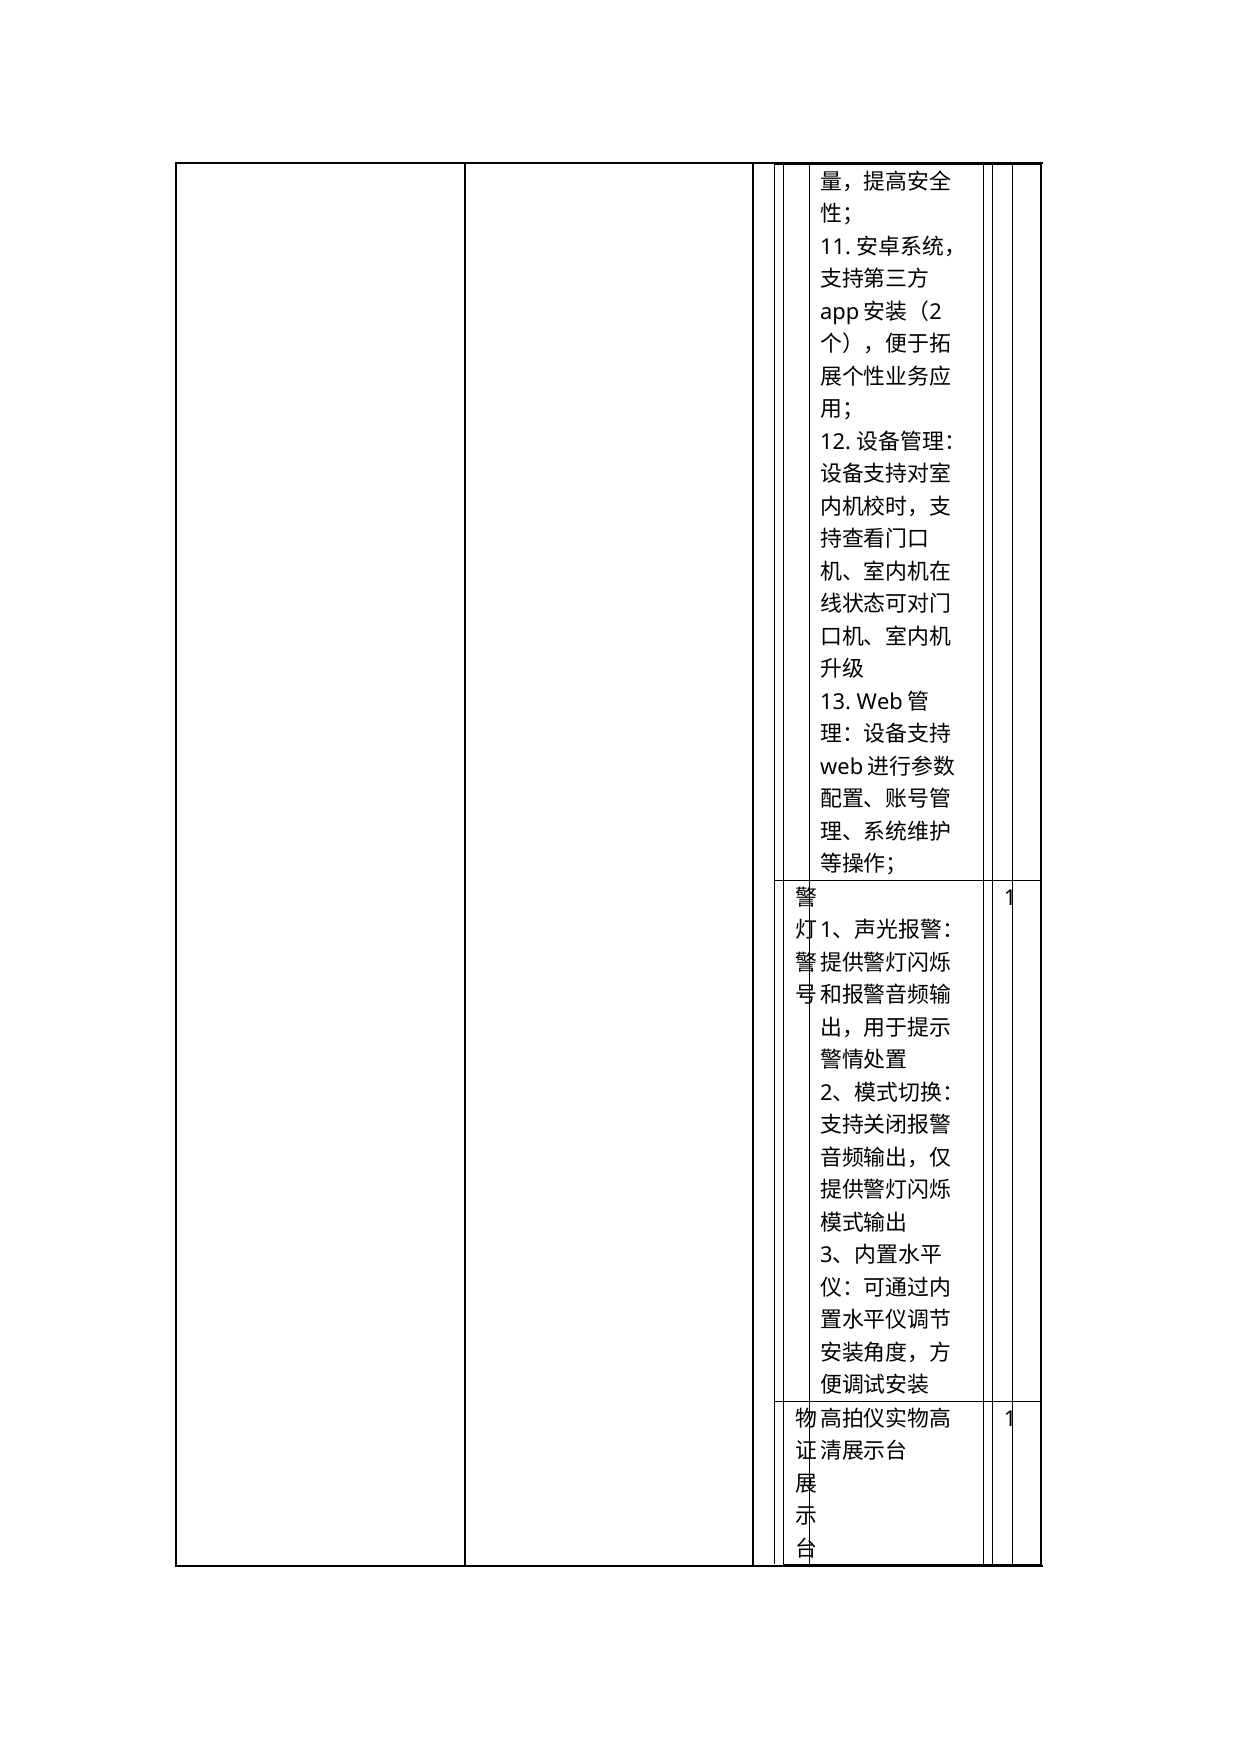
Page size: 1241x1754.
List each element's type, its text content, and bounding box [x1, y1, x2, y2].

table_cell 1 [177, 164, 464, 1565]
table_cell [754, 164, 783, 1565]
table_cell [993, 165, 1012, 880]
table_cell [984, 1402, 992, 1564]
table_cell [993, 1402, 1012, 1564]
table_cell [1013, 1402, 1040, 1564]
table_cell [784, 881, 809, 1401]
table_cell [1013, 165, 1040, 880]
table_cell [784, 1402, 809, 1564]
table_cell [993, 881, 1012, 1401]
table_cell [466, 164, 752, 1565]
table_cell [810, 165, 983, 880]
table_cell [1013, 881, 1040, 1401]
table_cell [984, 165, 992, 880]
table_cell [784, 165, 809, 880]
table_cell [984, 881, 992, 1401]
table_cell [810, 1402, 983, 1564]
table_cell [810, 881, 983, 1401]
